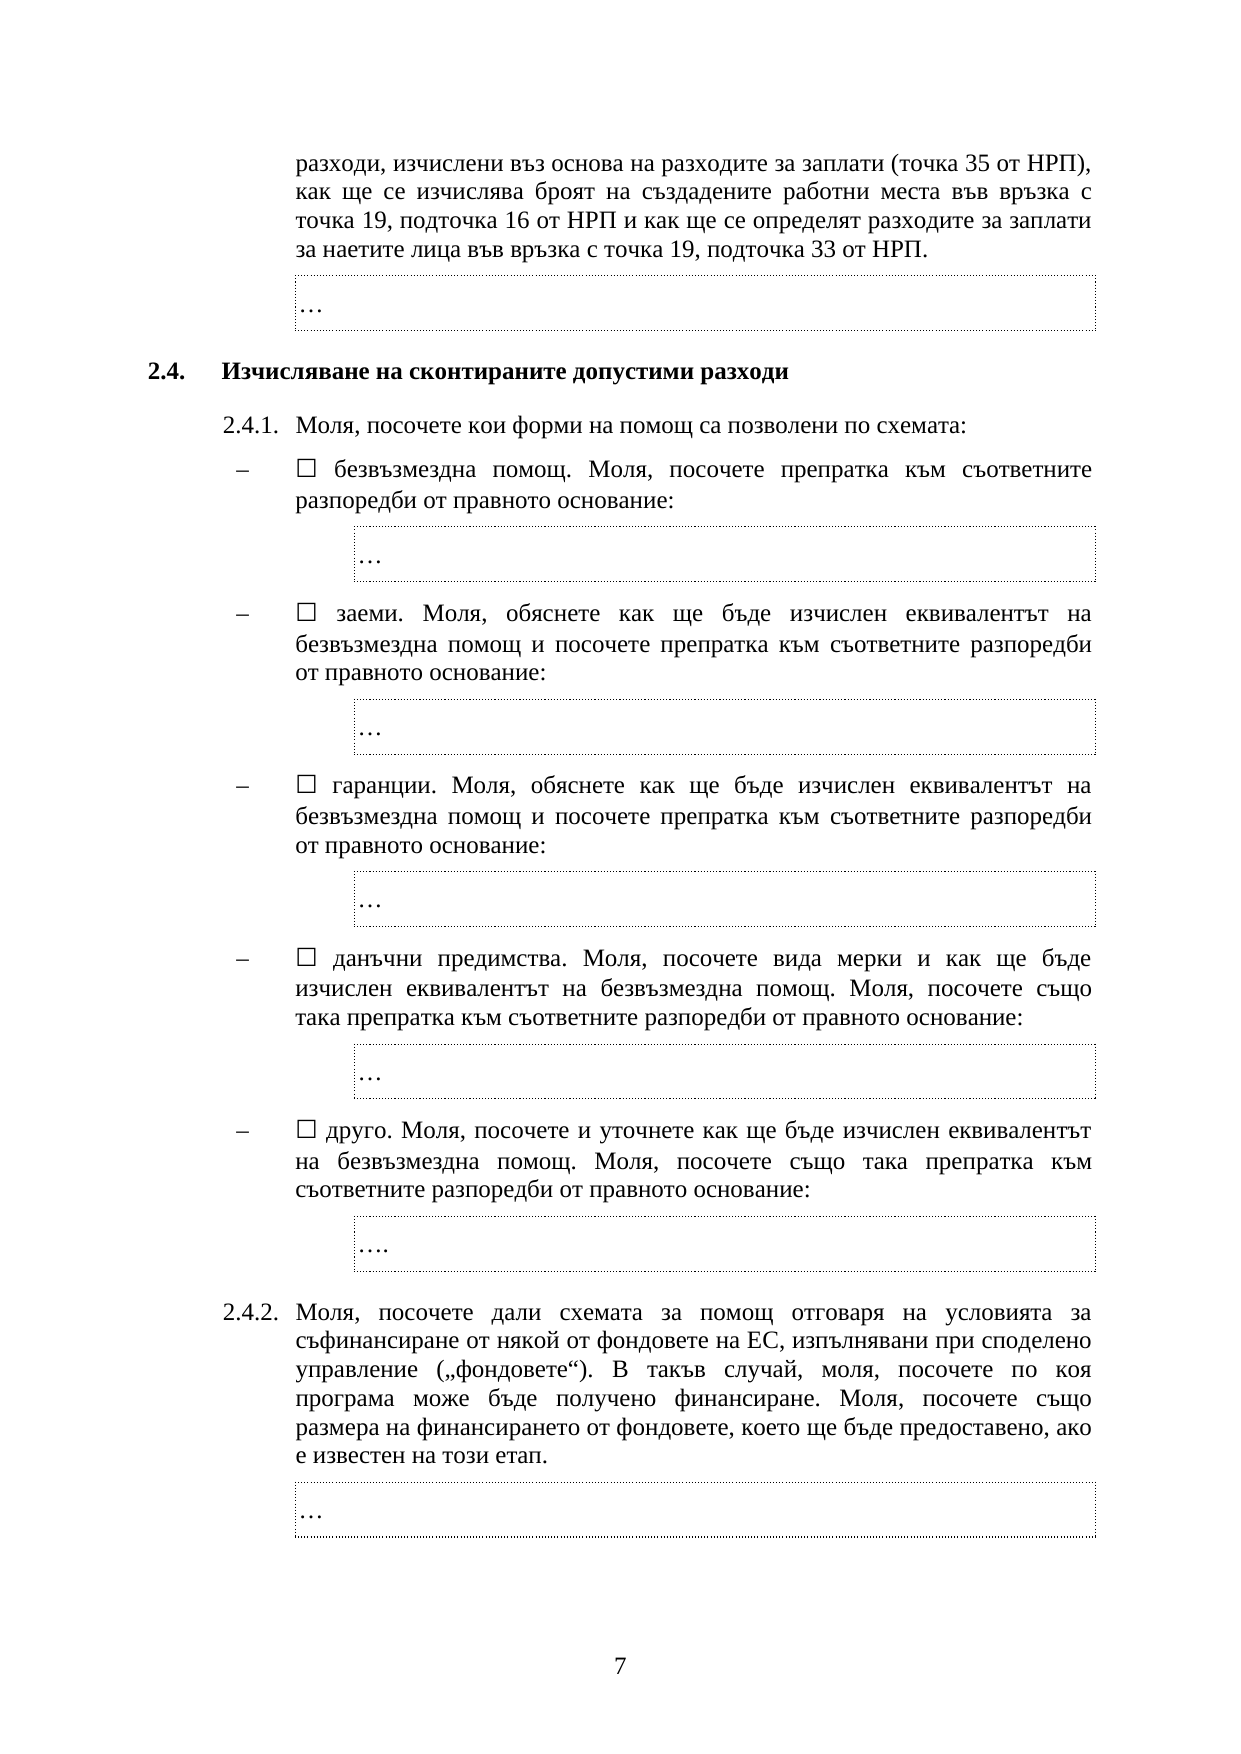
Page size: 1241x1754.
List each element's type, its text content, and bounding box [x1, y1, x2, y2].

table_header … [354, 871, 1096, 926]
table_header … [295, 275, 1096, 330]
list данъчни предимства. Моля, посочете вида мерки и как ще бъде изчислен еквивалентът на безвъзмездна помощ. Моля, посочете също така препратка към съответните разпоредби от правното основание: [236, 939, 1093, 1031]
table_header … [354, 1044, 1096, 1098]
list гаранции. Моля, обяснете как ще бъде изчислен еквивалентът на безвъзмездна помощ и посочете препратка към съответните разпоредби от правното основание: [236, 767, 1093, 858]
list Изчисляване на сконтираните допустими разходи [148, 356, 1093, 385]
table_header … [295, 1482, 1096, 1536]
list Моля, посочете кои форми на помощ са позволени по схемата: [223, 410, 1093, 438]
table_header … [354, 526, 1096, 581]
table_header … [354, 699, 1096, 753]
list друго. Моля, посочете и уточнете как ще бъде изчислен еквивалентът на безвъзмездна помощ. Моля, посочете също така препратка към съответните разпоредби от правното основание: [236, 1112, 1093, 1203]
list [223, 148, 1093, 263]
list безвъзмездна помощ. Моля, посочете препратка към съответните разпоредби от правното основание: [236, 451, 1093, 514]
table_header …. [354, 1216, 1096, 1271]
list Моля, посочете дали схемата за помощ отговаря на условията за съфинансиране от някой от фондовете на ЕС, изпълнявани при споделено управление („фондовете“). В такъв случай, моля, посочете по коя програма може бъде получено финансиране. Моля, посочете също размера на финансирането от фондовете, което ще бъде предоставено, ако е известен на този етап. [223, 1297, 1093, 1469]
list заеми. Моля, обяснете как ще бъде изчислен еквивалентът на безвъзмездна помощ и посочете препратка към съответните разпоредби от правното основание: [236, 594, 1093, 686]
